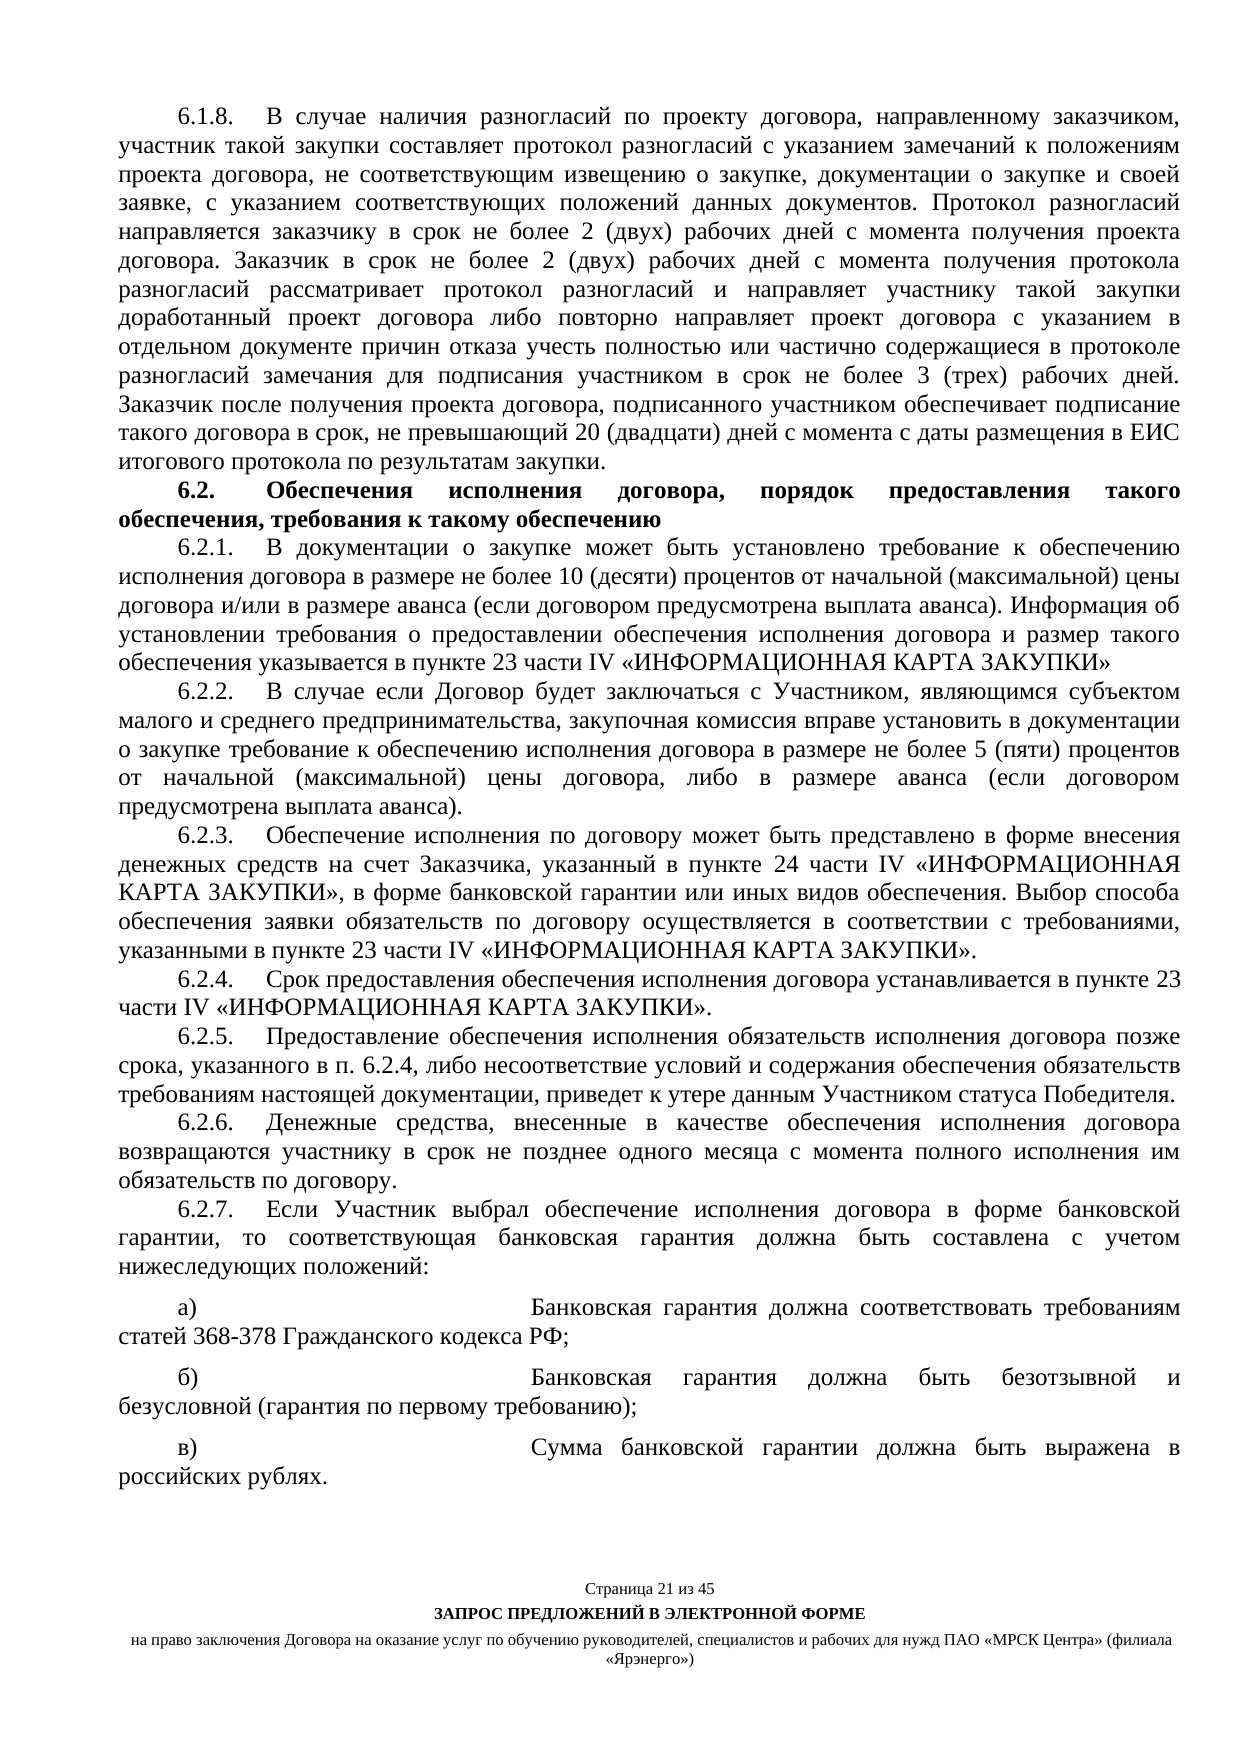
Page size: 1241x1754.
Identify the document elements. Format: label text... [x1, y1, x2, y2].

subtitle В случае если Договор будет заключаться с Участником, являющимся субъектом малого и среднего предпринимательства, закупочная комиссия вправе установить в документации о закупке требование к обеспечению исполнения договора в размере не более 5 (пяти) процентов от начальной (максимальной) цены договора, либо в размере аванса (если договором предусмотрена выплата аванса). [118, 676, 1181, 820]
subtitle Срок предоставления обеспечения исполнения договора устанавливается в пункте 23 части IV «ИНФОРМАЦИОННАЯ КАРТА ЗАКУПКИ». [118, 964, 1181, 1021]
subtitle Предоставление обеспечения исполнения обязательств исполнения договора позже срока, указанного в п. 6.2.4, либо несоответствие условий и содержания обеспечения обязательств требованиям настоящей документации, приведет к утере данным Участником статуса Победителя. [118, 1021, 1181, 1107]
list Банковская гарантия должна быть безотзывной и безусловной (гарантия по первому требованию); [118, 1362, 1181, 1420]
list Сумма банковской гарантии должна быть выражена в российских рублях. [118, 1432, 1181, 1490]
subtitle Денежные средства, внесенные в качестве обеспечения исполнения договора возвращаются участнику в срок не позднее одного месяца с момента полного исполнения им обязательств по договору. [118, 1107, 1181, 1194]
subtitle Если Участник выбрал обеспечение исполнения договора в форме банковской гарантии, то соответствующая банковская гарантия должна быть составлена с учетом нижеследующих положений: [118, 1194, 1181, 1280]
subtitle Обеспечения исполнения договора, порядок предоставления такого обеспечения, требования к такому обеспечению [118, 475, 1181, 532]
subtitle В документации о закупке может быть установлено требование к обеспечению исполнения договора в размере не более 10 (десяти) процентов от начальной (максимальной) цены договора и/или в размере аванса (если договором предусмотрена выплата аванса). Информация об установлении требования о предоставлении обеспечения исполнения договора и размер такого обеспечения указывается в пункте 23 части IV «ИНФОРМАЦИОННАЯ КАРТА ЗАКУПКИ» [118, 532, 1181, 676]
subtitle В случае наличия разногласий по проекту договора, направленному заказчиком, участник такой закупки составляет протокол разногласий с указанием замечаний к положениям проекта договора, не соответствующим извещению о закупке, документации о закупке и своей заявке, с указанием соответствующих положений данных документов. Протокол разногласий направляется заказчику в срок не более 2 (двух) рабочих дней с момента получения проекта договора. Заказчик в срок не более 2 (двух) рабочих дней с момента получения протокола разногласий рассматривает протокол разногласий и направляет участнику такой закупки доработанный проект договора либо повторно направляет проект договора с указанием в отдельном документе причин отказа учесть полностью или частично содержащиеся в протоколе разногласий замечания для подписания участником в срок не более 3 (трех) рабочих дней. Заказчик после получения проекта договора, подписанного участником обеспечивает подписание такого договора в срок, не превышающий 20 (двадцати) дней с момента с даты размещения в ЕИС итогового протокола по результатам закупки. [118, 101, 1181, 475]
subtitle Обеспечение исполнения по договору может быть представлено в форме внесения денежных средств на счет Заказчика, указанный в пункте 24 части IV «ИНФОРМАЦИОННАЯ КАРТА ЗАКУПКИ», в форме банковской гарантии или иных видов обеспечения. Выбор способа обеспечения заявки обязательств по договору осуществляется в соответствии с требованиями, указанными в пункте 23 части IV «ИНФОРМАЦИОННАЯ КАРТА ЗАКУПКИ». [118, 820, 1181, 964]
list Банковская гарантия должна соответствовать требованиям статей 368-378 Гражданского кодекса РФ; [118, 1292, 1181, 1350]
